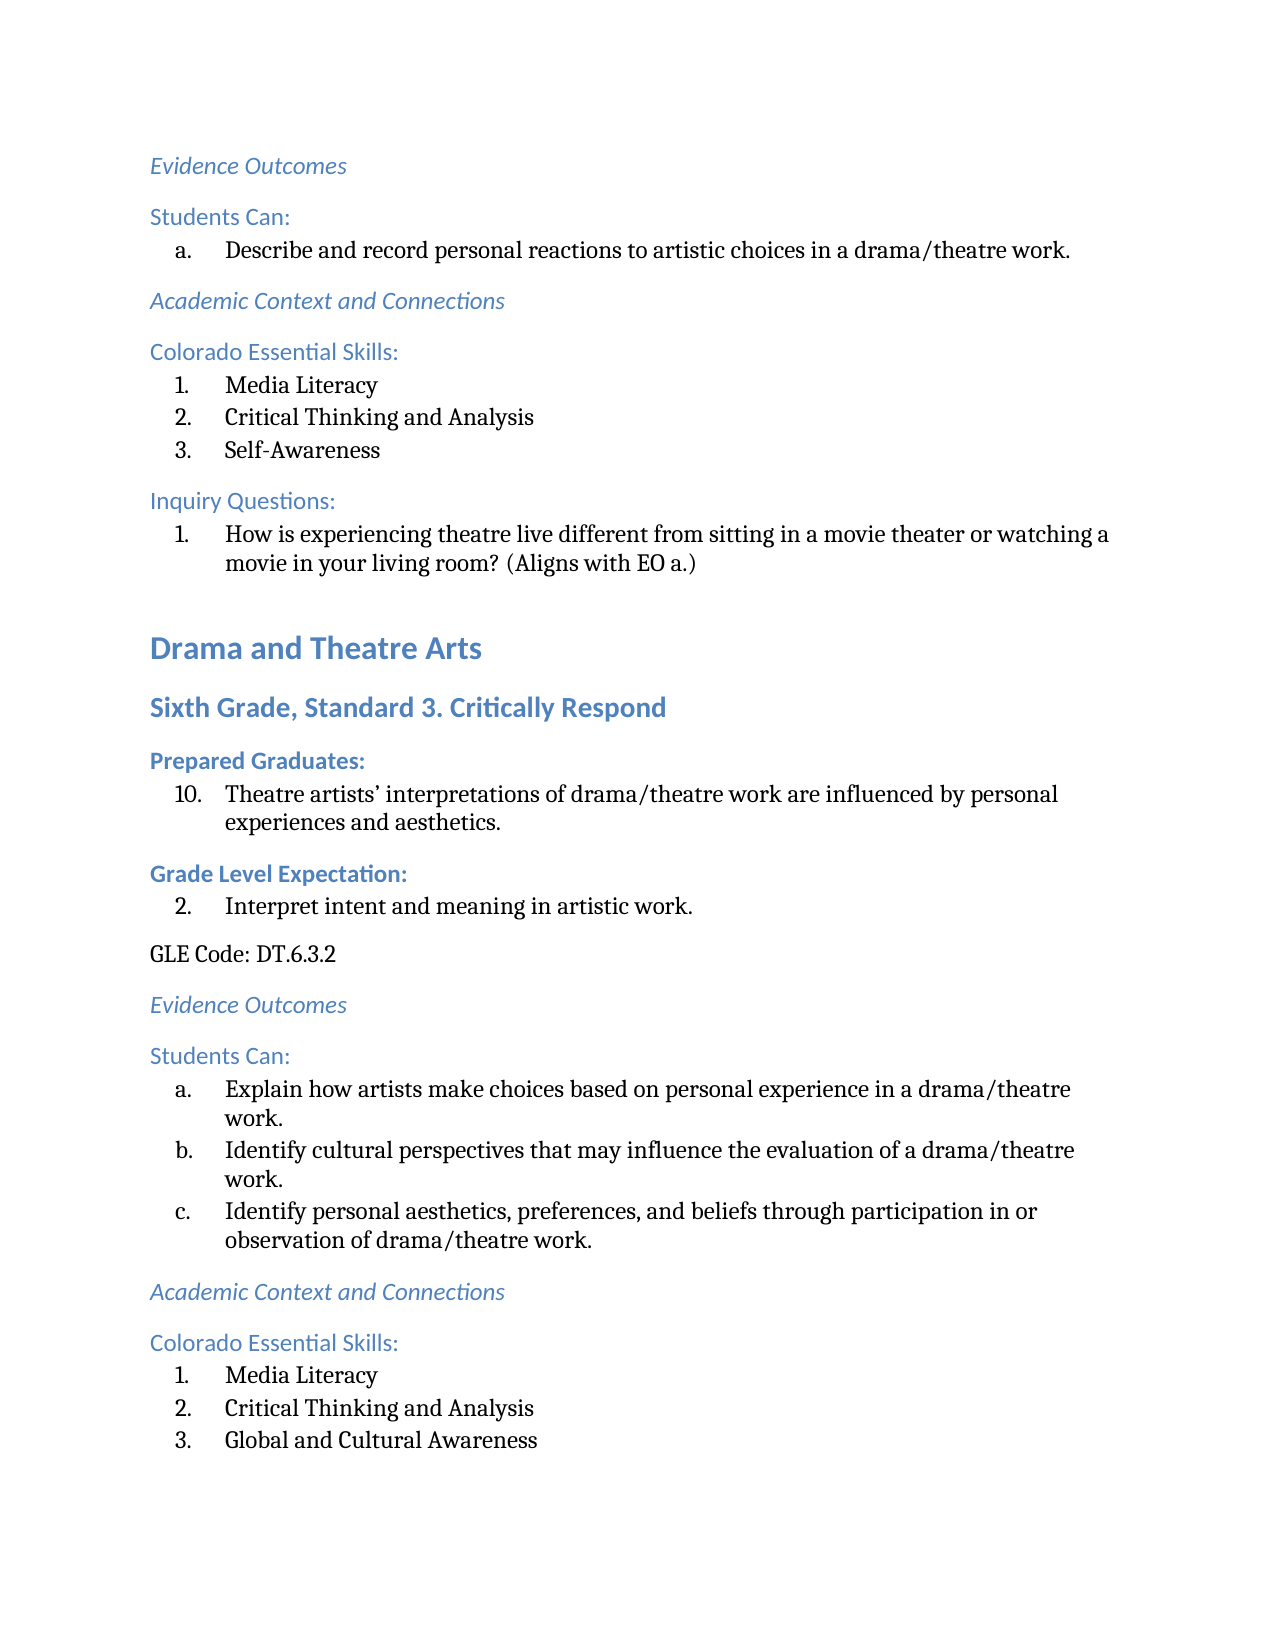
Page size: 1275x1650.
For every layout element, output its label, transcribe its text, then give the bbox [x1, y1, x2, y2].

list Describe and record personal reactions to artistic choices in a drama/theatre work. [175, 236, 1125, 264]
text GLE Code: DT.6.3.2 [150, 939, 1125, 968]
list Self-Awareness [175, 436, 1125, 464]
list Explain how artists make choices based on personal experience in a drama/theatre work. [175, 1075, 1125, 1132]
list Media Literacy [175, 1361, 1125, 1390]
subtitle Colorado Essential Skills: [150, 1327, 1125, 1357]
list Critical Thinking and Analysis [175, 403, 1125, 432]
subtitle Academic Context and Connections [150, 1276, 1125, 1306]
subtitle Students Can: [150, 1041, 1125, 1071]
subtitle Drama and Theatre Arts [150, 627, 1125, 668]
subtitle Academic Context and Connections [150, 285, 1125, 316]
list Identify personal aesthetics, preferences, and beliefs through participation in or observation of drama/theatre work. [175, 1197, 1125, 1255]
subtitle Students Can: [150, 201, 1125, 232]
list Theatre artists’ interpretations of drama/theatre work are influenced by personal experiences and aesthetics. [175, 779, 1125, 837]
subtitle Inquiry Questions: [150, 485, 1125, 516]
list Critical Thinking and Analysis [175, 1394, 1125, 1422]
list Identify cultural perspectives that may influence the evaluation of a drama/theatre work. [175, 1136, 1125, 1193]
subtitle Sixth Grade, Standard 3. Critically Respond [150, 689, 1125, 724]
subtitle Prepared Graduates: [150, 745, 1125, 776]
list Media Literacy [175, 371, 1125, 399]
list How is experiencing theatre live different from sitting in a movie theater or watching a movie in your living room? (Aligns with EO a.) [175, 520, 1125, 577]
subtitle Evidence Outcomes [150, 989, 1125, 1020]
subtitle Evidence Outcomes [150, 150, 1125, 181]
list Global and Cultural Awareness [175, 1426, 1125, 1455]
subtitle Colorado Essential Skills: [150, 337, 1125, 367]
list Interpret intent and meaning in artistic work. [175, 892, 1125, 921]
subtitle Grade Level Expectation: [150, 858, 1125, 888]
